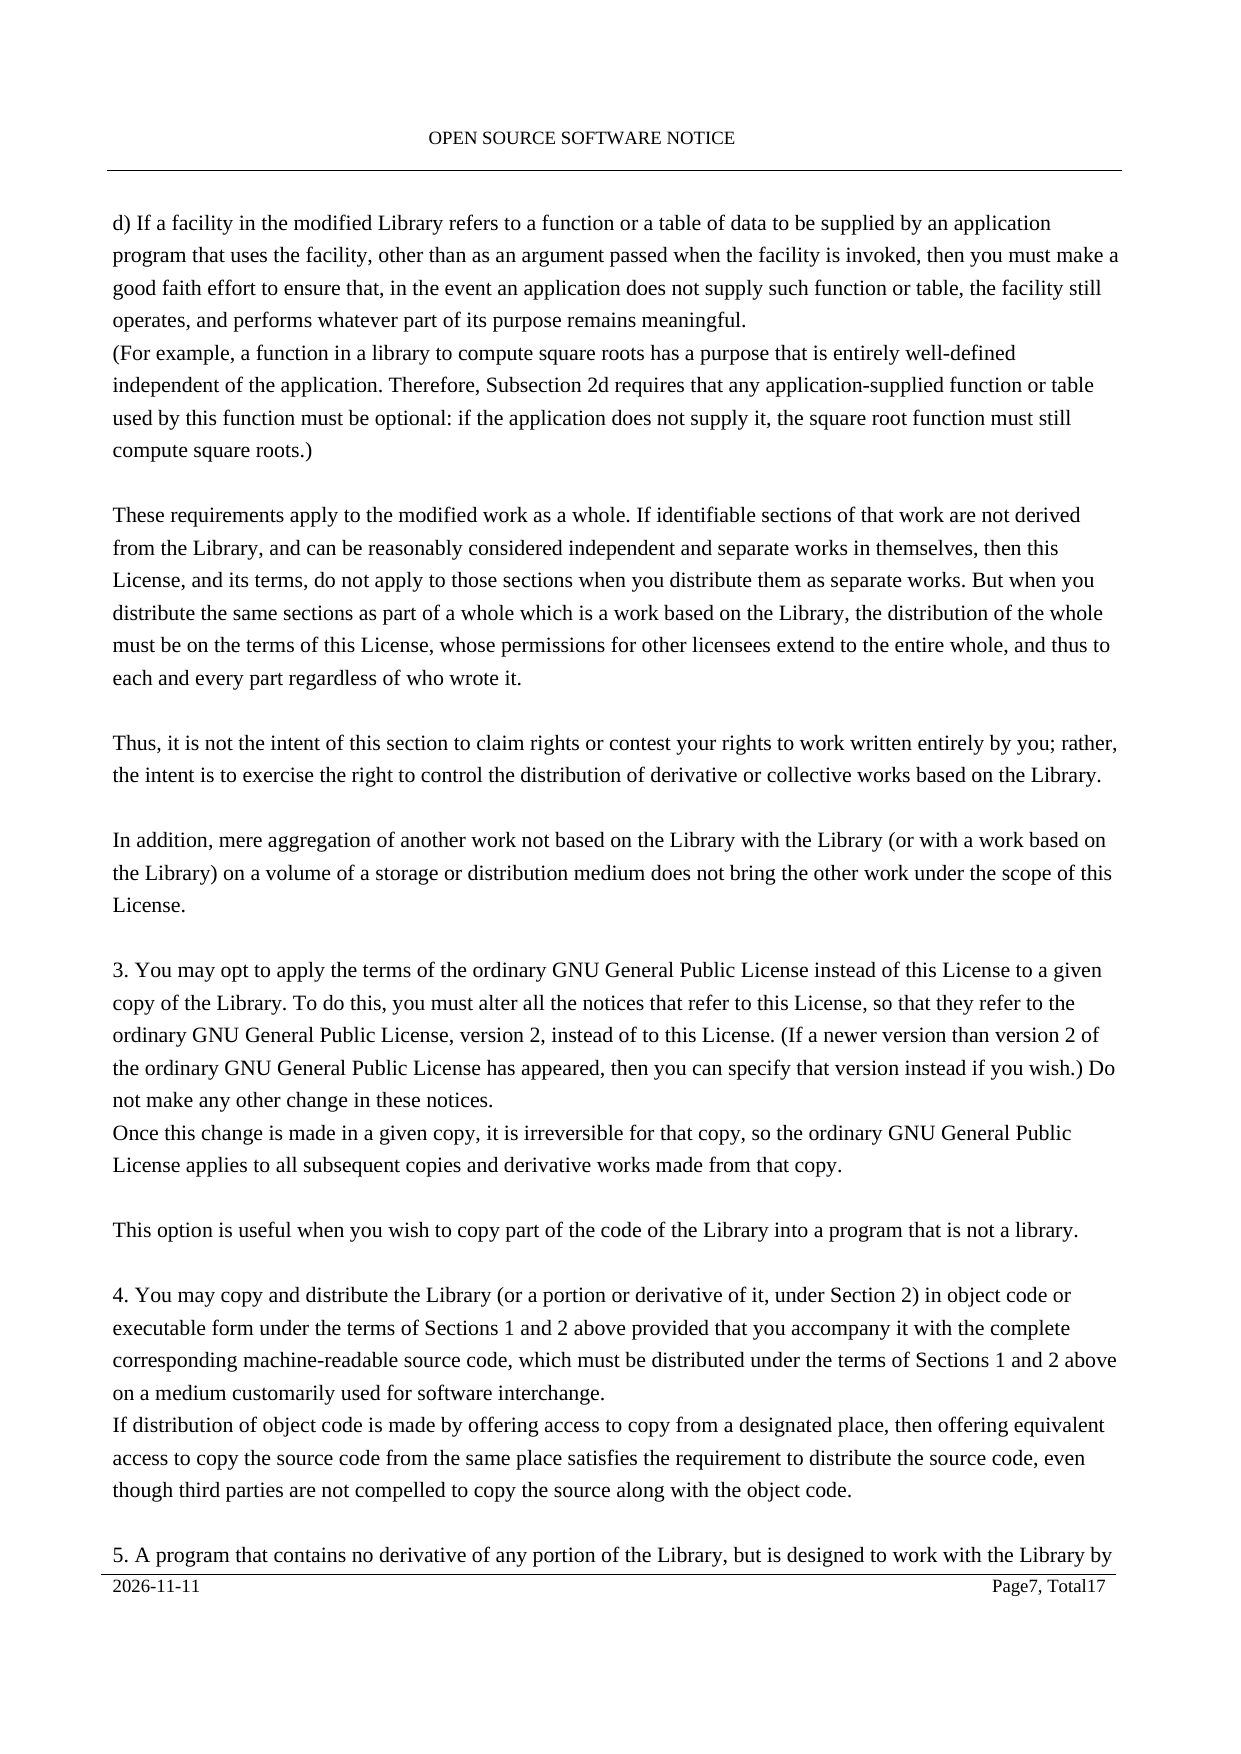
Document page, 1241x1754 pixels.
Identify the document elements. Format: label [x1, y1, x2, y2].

text [112, 206, 1128, 1571]
